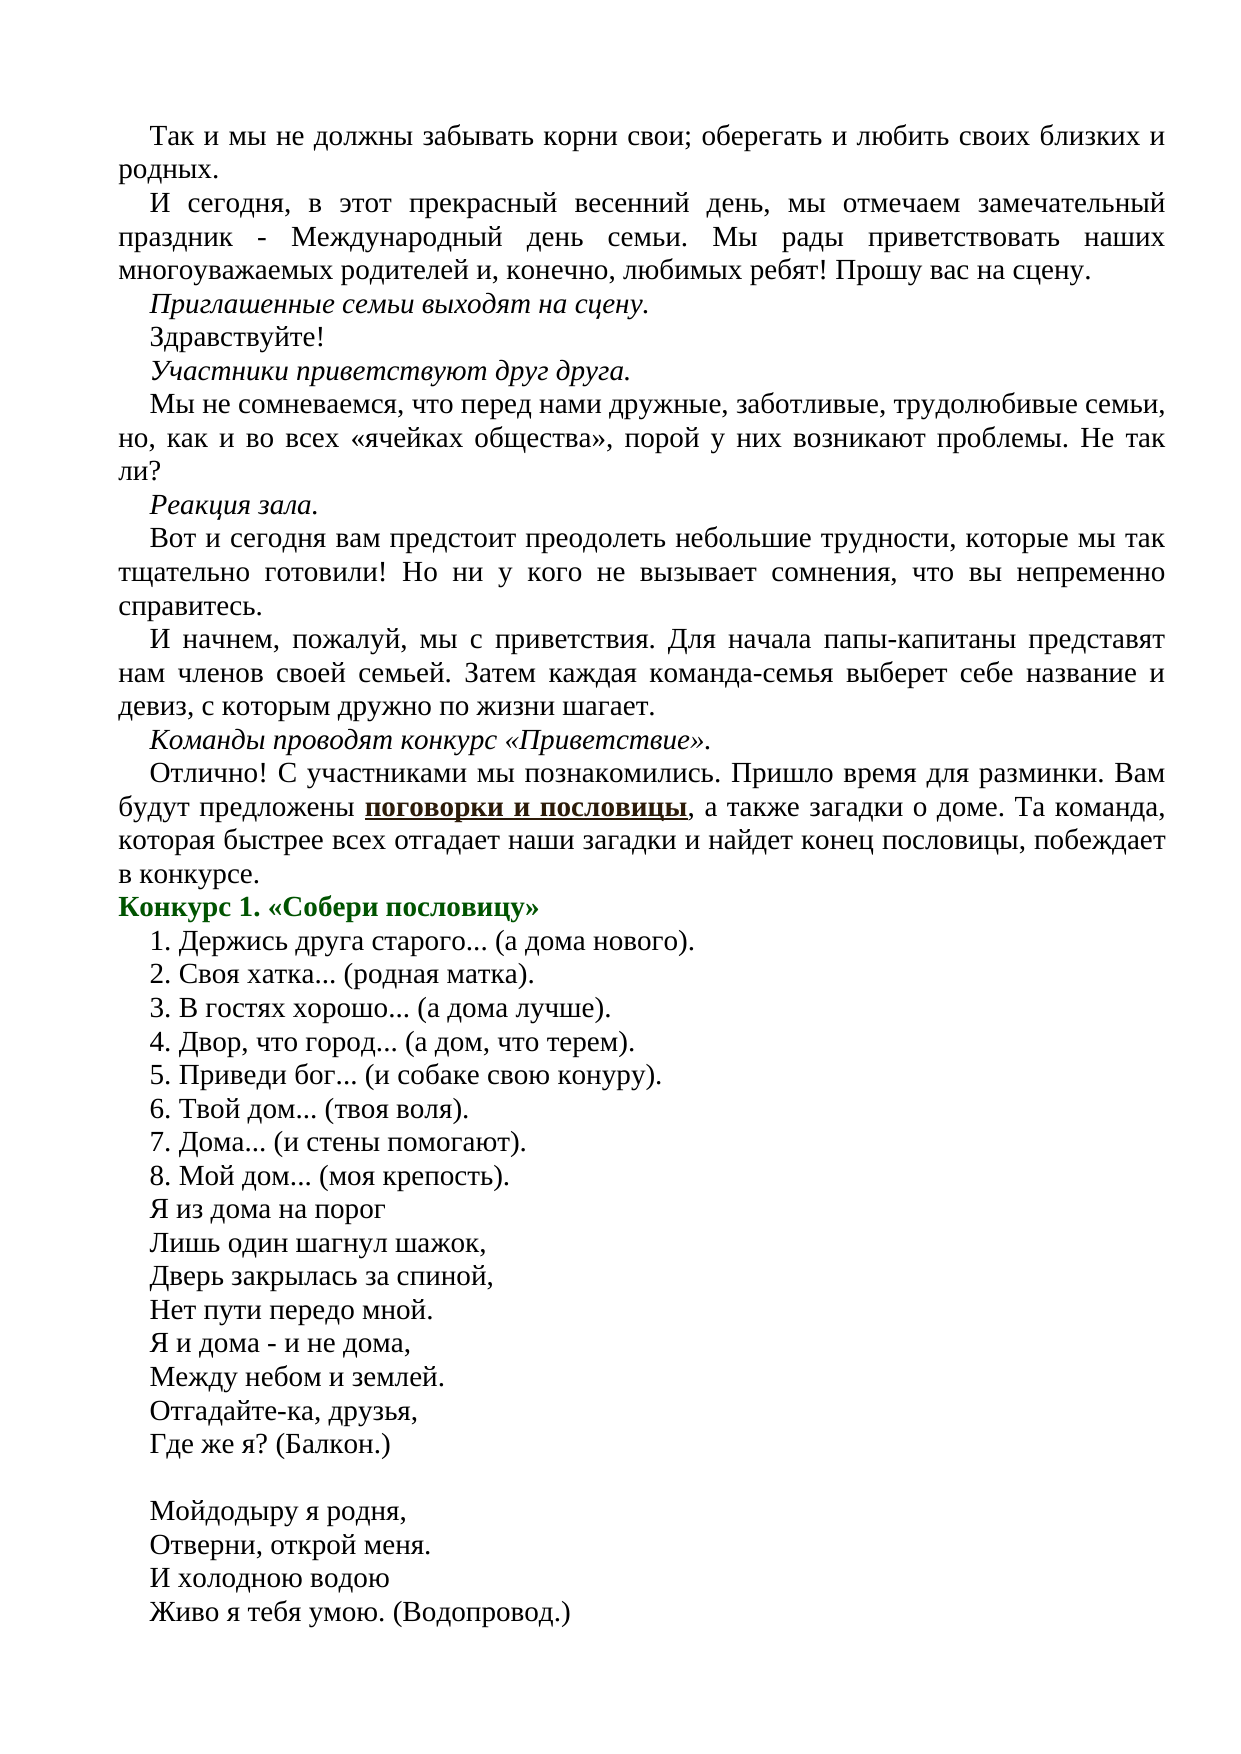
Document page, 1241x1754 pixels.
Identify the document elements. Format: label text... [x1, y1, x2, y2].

text Участники приветствуют друг друга. [118, 353, 1167, 386]
text И холодною водою [118, 1560, 1167, 1594]
text Команды проводят конкурс «Приветствие». [118, 722, 1167, 755]
text Конкурс 1. «Собери пословицу» [118, 889, 1167, 923]
text И начнем, пожалуй, мы с приветствия. Для начала папы-капитаны представят нам членов своей семьей. Затем каждая команда-семья выберет себе название и девиз, с которым дружно по жизни шагает. [118, 621, 1167, 722]
text Так и мы не должны забывать корни свои; оберегать и любить своих близких и родных. [118, 118, 1167, 185]
text Вот и сегодня вам предстоит преодолеть небольшие трудности, которые мы так тщательно готовили! Но ни у кого не вызывает сомнения, что вы непременно справитесь. [118, 521, 1167, 621]
text Я из дома на порог [118, 1191, 1167, 1225]
text И сегодня, в этот прекрасный весенний день, мы отмечаем замечательный праздник - Международный день семьи. Мы рады приветствовать наших многоуважаемых родителей и, конечно, любимых ребят! Прошу вас на сцену. [118, 185, 1167, 286]
text Живо я тебя умою. (Водопровод.) [118, 1594, 1167, 1627]
text 4. Двор, что город... (а дом, что терем). [118, 1024, 1167, 1057]
text Отгадайте-ка, друзья, [118, 1393, 1167, 1426]
text Я и дома - и не дома, [118, 1326, 1167, 1359]
text Нет пути передо мной. [118, 1292, 1167, 1326]
text 6. Твой дом... (твоя воля). [118, 1091, 1167, 1124]
text 2. Своя хатка... (родная матка). [118, 957, 1167, 990]
text Приглашенные семьи выходят на сцену. [118, 286, 1167, 319]
text Где же я? (Балкон.) [118, 1426, 1167, 1460]
text 5. Приведи бог... (и собаке свою конуру). [118, 1057, 1167, 1091]
text Отлично! С участниками мы познакомились. Пришло время для разминки. Вам будут предложены поговорки и пословицы, а также загадки о доме. Та команда, которая быстрее всех отгадает наши загадки и найдет конец пословицы, побеждает в конкурсе. [118, 755, 1167, 889]
text Лишь один шагнул шажок, [118, 1225, 1167, 1258]
text Здравствуйте! [118, 319, 1167, 353]
text Между небом и землей. [118, 1359, 1167, 1393]
text 7. Дома... (и стены помогают). [118, 1124, 1167, 1158]
text 3. В гостях хорошо... (а дома лучше). [118, 990, 1167, 1024]
text Реакция зала. [118, 487, 1167, 521]
text Мойдодыру я родня, [118, 1493, 1167, 1527]
text 1. Держись друга старого... (а дома нового). [118, 923, 1167, 957]
text Мы не сомневаемся, что перед нами дружные, заботливые, трудолюбивые семьи, но, как и во всех «ячейках общества», порой у них возникают проблемы. Не так ли? [118, 386, 1167, 487]
text 8. Мой дом... (моя крепость). [118, 1158, 1167, 1191]
text Дверь закрылась за спиной, [118, 1258, 1167, 1292]
text Отверни, открой меня. [118, 1527, 1167, 1560]
